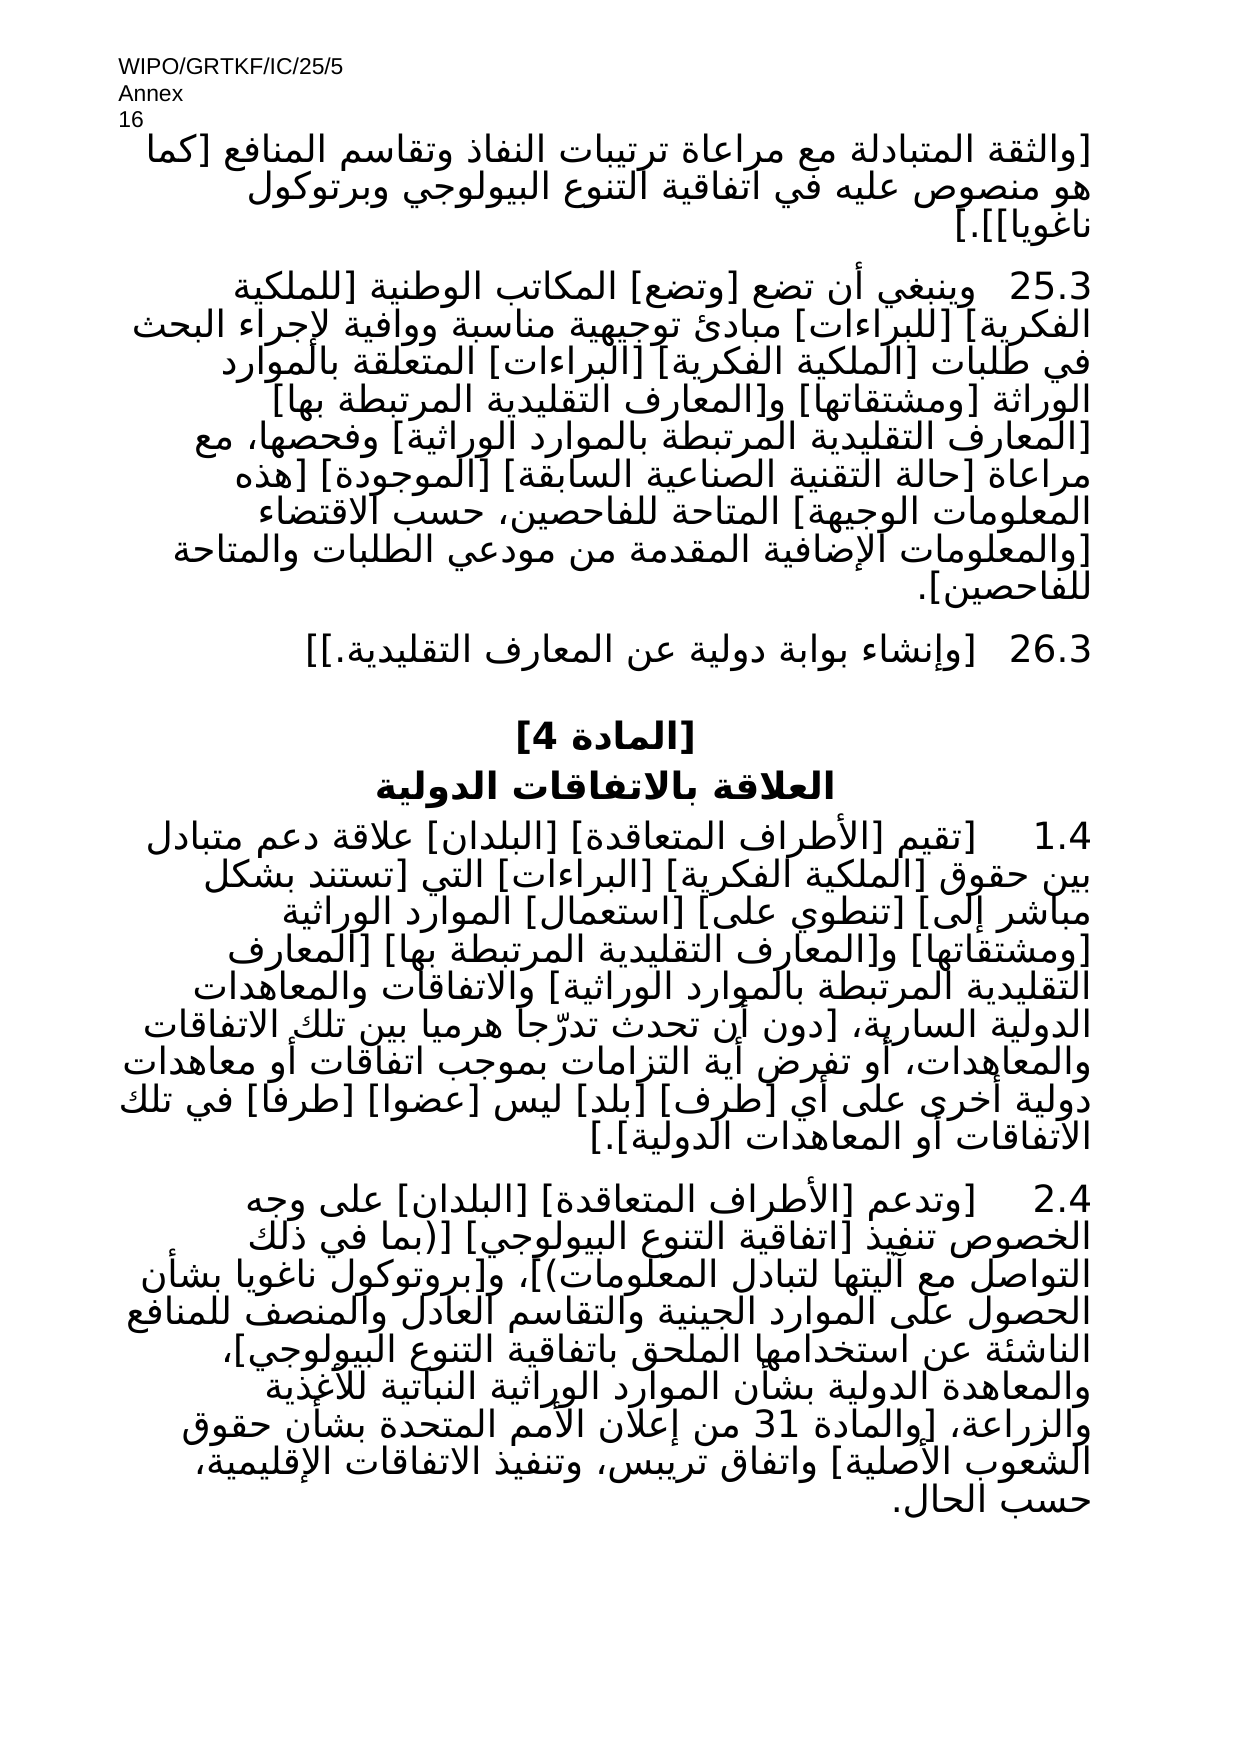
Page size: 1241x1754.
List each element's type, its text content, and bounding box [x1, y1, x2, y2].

text 2.4 [وتدعم [الأطراف المتعاقدة] [البلدان] على وجه الخصوص تنفيذ [اتفاقية التنوع البيولوجي] [(بما في ذلك التواصل مع آليتها لتبادل المعلومات)]، و[بروتوكول ناغويا بشأن الحصول على الموارد الجينية والتقاسم العادل والمنصف للمنافع الناشئة عن استخدامها الملحق باتفاقية التنوع البيولوجي]، والمعاهدة الدولية بشأن الموارد الوراثية النباتية للأغذية والزراعة، [والمادة 31 من إعلان الأمم المتحدة بشأن حقوق الشعوب الأصلية] واتفاق تريبس، وتنفيذ الاتفاقات الإقليمية، حسب الحال. [118, 1182, 1092, 1520]
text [118, 132, 1092, 245]
text 1.4 [تقيم [الأطراف المتعاقدة] [البلدان] علاقة دعم متبادل بين حقوق [الملكية الفكرية] [البراءات] التي [تستند بشكل مباشر إلى] [تنطوي على] [استعمال] الموارد الوراثية [ومشتقاتها] و[المعارف التقليدية المرتبطة بها] [المعارف التقليدية المرتبطة بالموارد الوراثية] والاتفاقات والمعاهدات الدولية السارية، [دون أن تحدث تدرّجا هرميا بين تلك الاتفاقات والمعاهدات، أو تفرض أية التزامات بموجب اتفاقات أو معاهدات دولية أخرى على أي [طرف] [بلد] ليس [عضوا] [طرفا] في تلك الاتفاقات أو المعاهدات الدولية].] [118, 820, 1092, 1157]
text [المادة 4] [118, 720, 1092, 757]
text 26.3 [وإنشاء بوابة دولية عن المعارف التقليدية.]] [118, 632, 1092, 670]
text العلاقة بالاتفاقات الدولية [118, 770, 1092, 807]
text 25.3 وينبغي أن تضع [وتضع] المكاتب الوطنية [للملكية الفكرية] [للبراءات] مبادئ توجيهية مناسبة ووافية لإجراء البحث في طلبات [الملكية الفكرية] [البراءات] المتعلقة بالموارد الوراثة [ومشتقاتها] و[المعارف التقليدية المرتبطة بها] [المعارف التقليدية المرتبطة بالموارد الوراثية] وفحصها، مع مراعاة [حالة التقنية الصناعية السابقة] [الموجودة] [هذه المعلومات الوجيهة] المتاحة للفاحصين، حسب الاقتضاء [والمعلومات الإضافية المقدمة من مودعي الطلبات والمتاحة للفاحصين]. [118, 270, 1092, 607]
